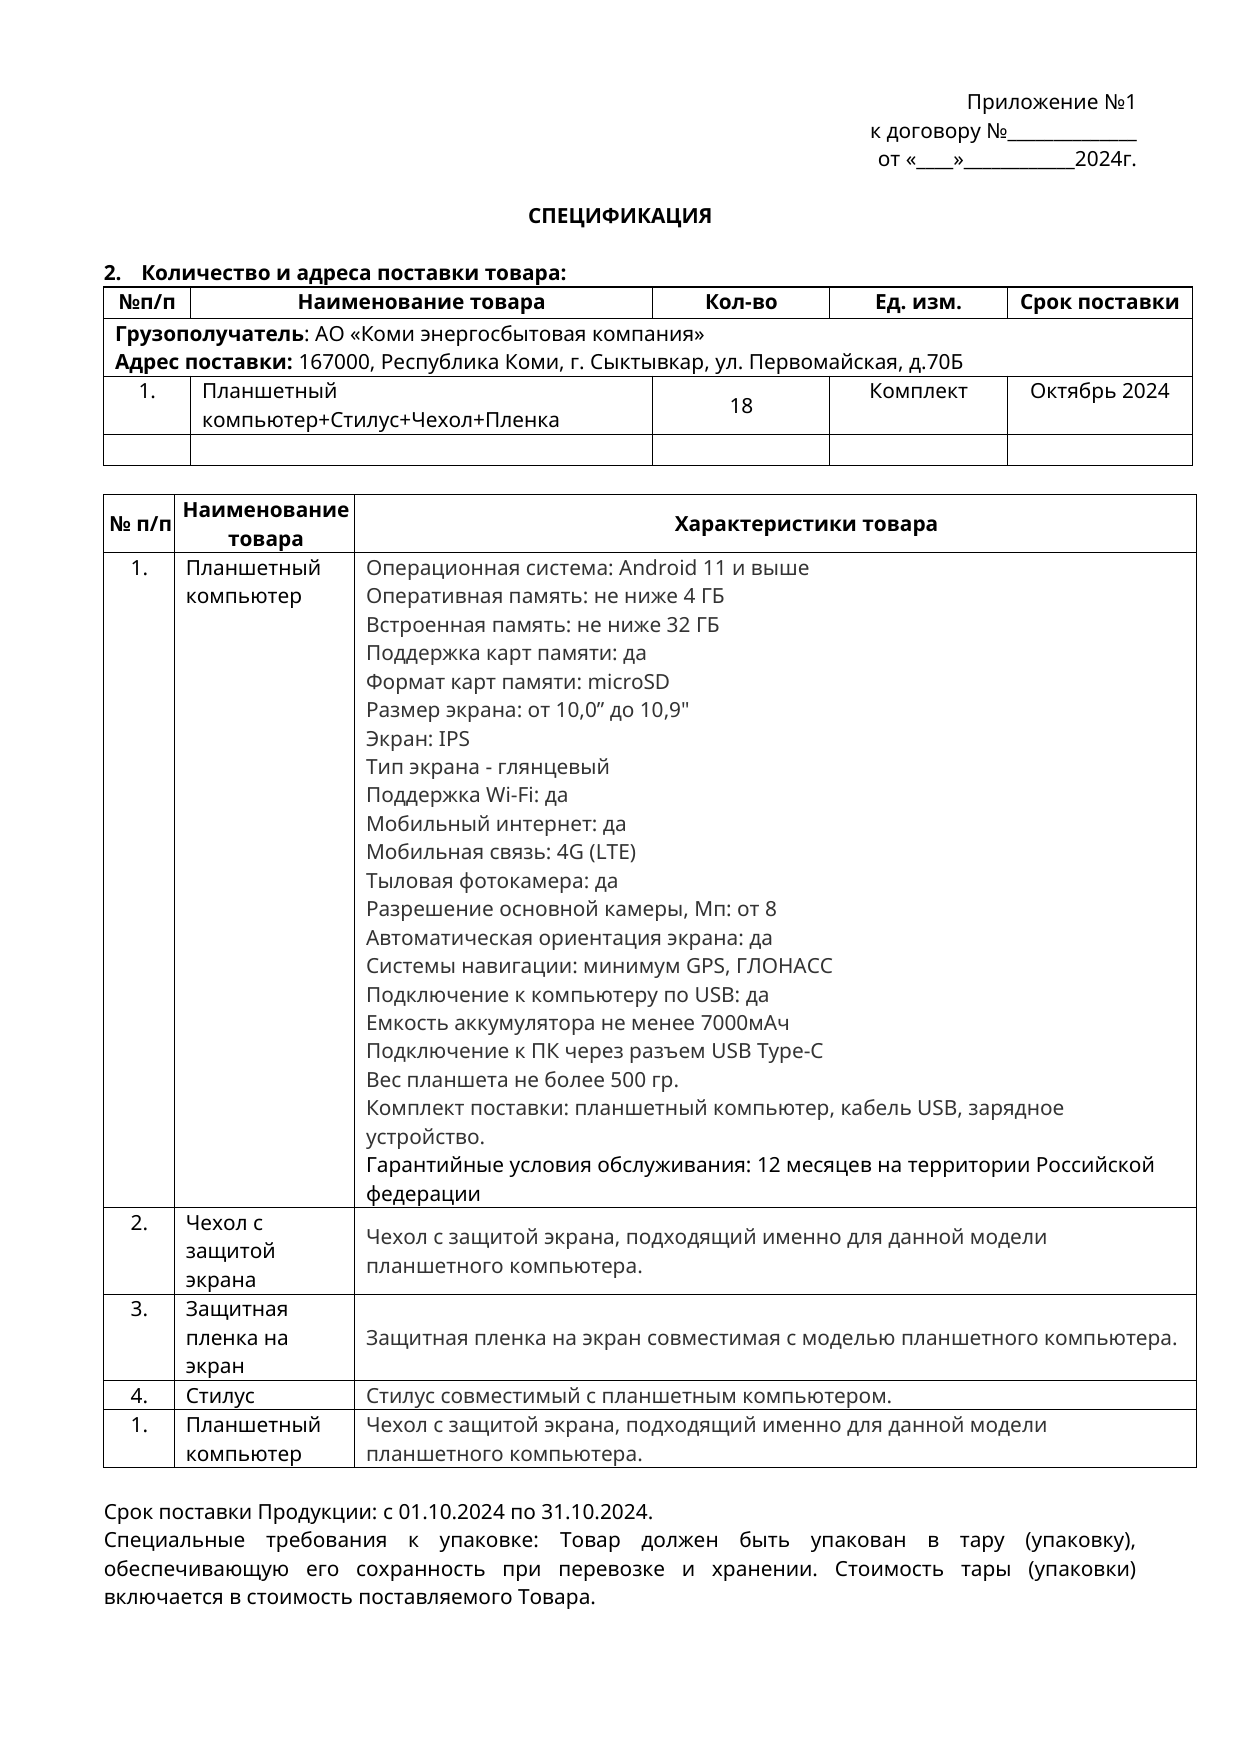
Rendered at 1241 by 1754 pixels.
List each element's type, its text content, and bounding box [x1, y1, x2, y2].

table_header Ед. изм. [830, 288, 1007, 318]
table_cell Планшетный компьютер [175, 553, 354, 1207]
table_cell [104, 435, 190, 465]
text СПЕЦИФИКАЦИЯ [103, 201, 1137, 229]
text Срок поставки Продукции: с 01.10.2024 по 31.10.2024. [103, 1497, 1137, 1525]
table_cell Чехол с защитой экрана, подходящий именно для данной модели планшетного компьютера. [355, 1410, 1196, 1467]
table_cell 4. [104, 1381, 174, 1409]
list Количество и адреса поставки товара: [103, 258, 1087, 286]
table_cell Операционная система: Android 11 и выше Оперативная память: не ниже 4 ГБ Встроенная память: не ниже 32 ГБ Поддержка карт памяти: да Формат карт памяти: microSD Размер экрана: от 10,0” до 10,9" Экран: IPS Тип экрана - глянцевый Поддержка Wi-Fi: да Мобильный интернет: да Мобильная связь: 4G (LTE) Тыловая фотокамера: да Разрешение основной камеры, Мп: от 8 Автоматическая ориентация экрана: да Системы навигации: минимум GPS, ГЛОНАСС Подключение к компьютеру по USB: да Емкость аккумулятора не менее 7000мАч Подключение к ПК через разъем USB Type-C Вес планшета не более 500 гр. Комплект поставки: планшетный компьютер, кабель USB, зарядное устройство. Гарантийные условия обслуживания: 12 месяцев на территории Российской федерации [355, 553, 1196, 1207]
table_header №п/п [104, 288, 190, 318]
table_header Наименование товара [175, 495, 354, 552]
table_cell [191, 435, 652, 465]
text Приложение №1 [104, 87, 1137, 116]
text от «____»____________2024г. [104, 144, 1137, 173]
table_cell [830, 435, 1007, 465]
table_cell 1. [104, 553, 174, 1207]
table_header Срок поставки [1008, 288, 1192, 318]
table_header № п/п [104, 495, 174, 552]
table_header Наименование товара [191, 288, 652, 318]
table_cell Чехол с защитой экрана, подходящий именно для данной модели планшетного компьютера. [355, 1208, 1196, 1293]
table_cell Комплект [830, 377, 1007, 433]
table_cell Стилус [175, 1381, 354, 1409]
table_cell Стилус совместимый с планшетным компьютером. [355, 1381, 1196, 1409]
table_cell Октябрь 2024 [1008, 377, 1192, 433]
table_cell 1. [104, 1410, 174, 1467]
table_cell Защитная пленка на экран совместимая с моделью планшетного компьютера. [355, 1295, 1196, 1380]
table_cell Планшетный компьютер [175, 1410, 354, 1467]
text Специальные требования к упаковке: Товар должен быть упакован в тару (упаковку), обеспечивающую его сохранность при перевозке и хранении. Стоимость тары (упаковки) включается в стоимость поставляемого Товара. [103, 1525, 1137, 1611]
table_cell Планшетный компьютер+Стилус+Чехол+Пленка [191, 377, 652, 433]
table_cell 18 [653, 377, 829, 433]
table_cell 1. [104, 377, 190, 433]
table_cell 2. [104, 1208, 174, 1293]
table_header Характеристики товара [355, 495, 1196, 552]
table_cell 3. [104, 1295, 174, 1380]
text к договору №______________ [104, 116, 1137, 144]
table_cell Чехол с защитой экрана [175, 1208, 354, 1293]
table_header Кол-во [653, 288, 829, 318]
table_cell [653, 435, 829, 465]
table_cell [1008, 435, 1192, 465]
table_cell Защитная пленка на экран [175, 1295, 354, 1380]
table_cell Грузополучатель: АО «Коми энергосбытовая компания» Адрес поставки: 167000, Республика Коми, г. Сыктывкар, ул. Первомайская, д.70Б [104, 319, 1192, 376]
